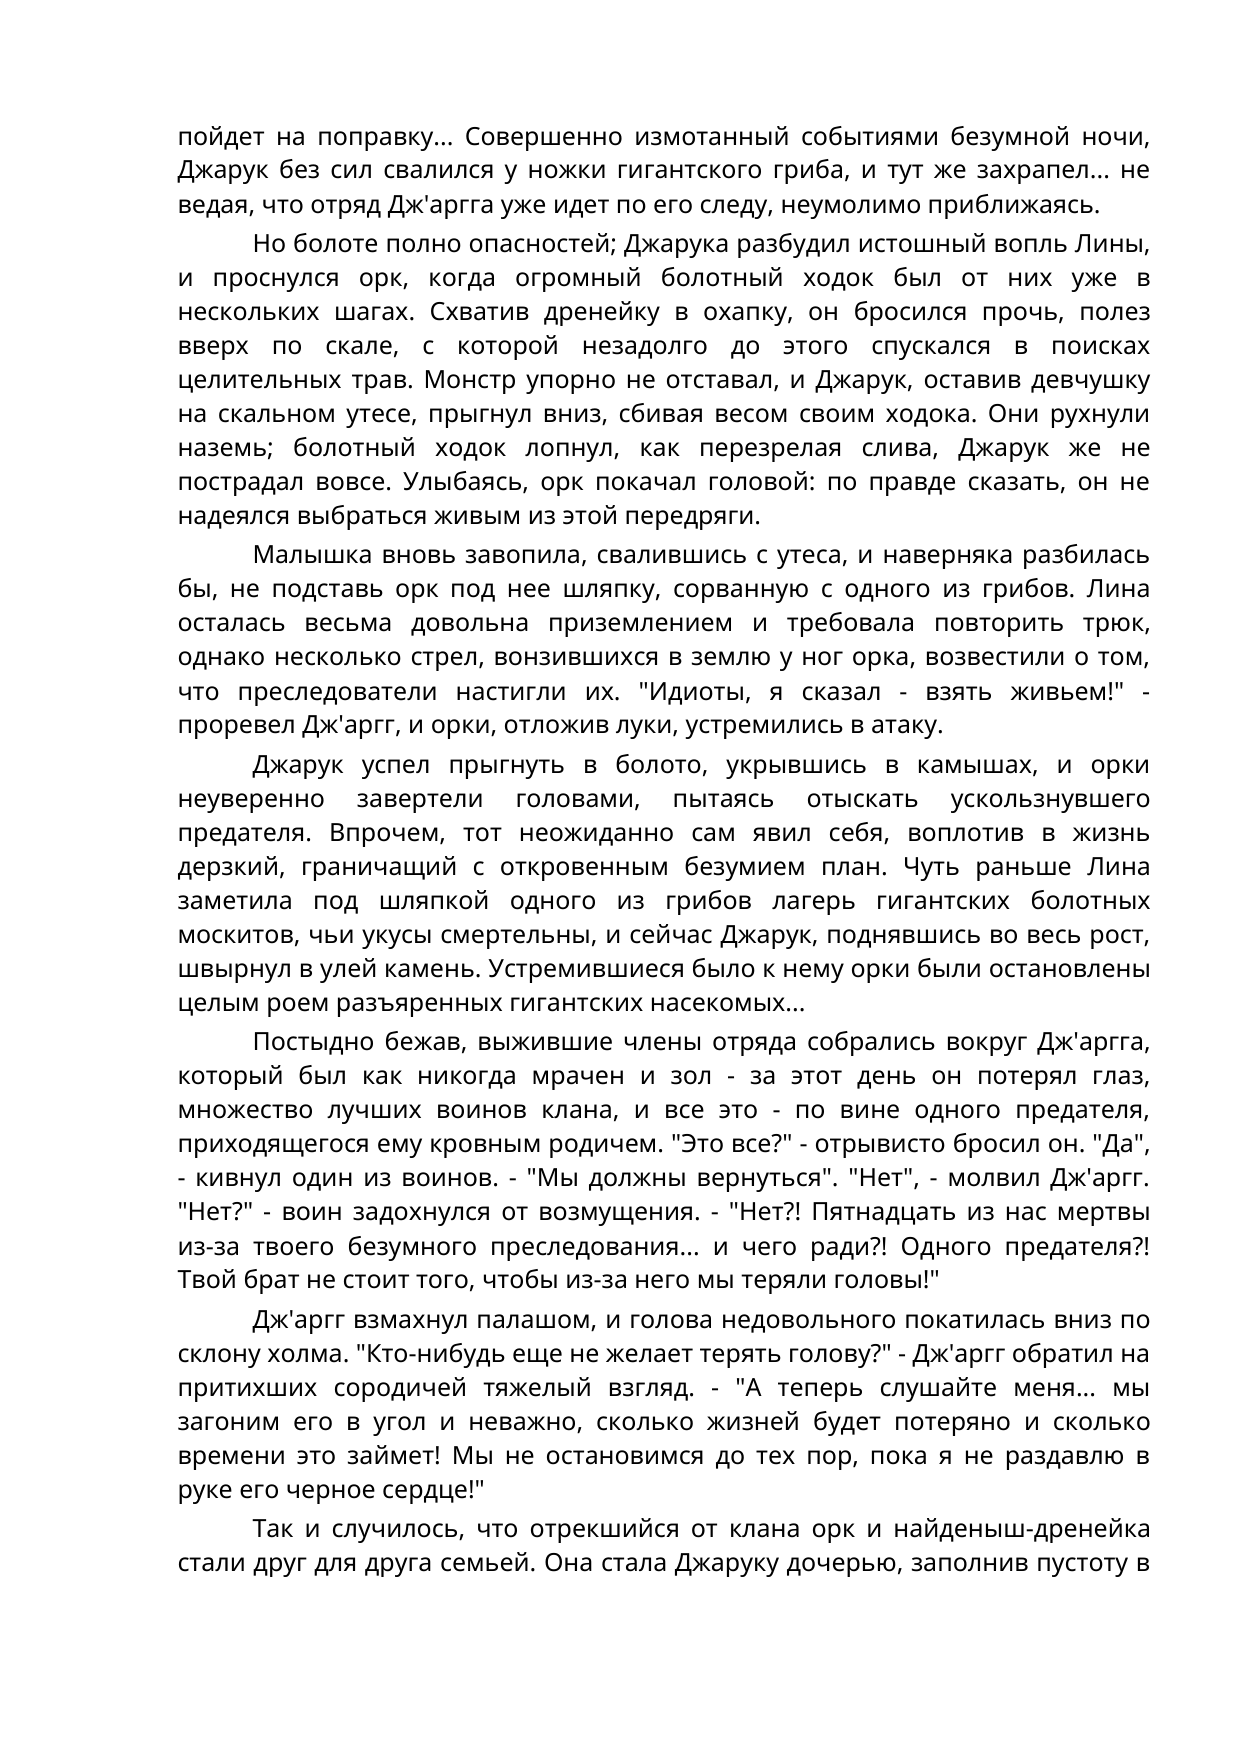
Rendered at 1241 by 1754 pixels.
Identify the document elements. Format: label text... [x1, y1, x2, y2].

text Дж'аргг взмахнул палашом, и голова недовольного покатилась вниз по склону холма. "Кто-нибудь еще не желает терять голову?" - Дж'аргг обратил на притихших сородичей тяжелый взгляд. - "А теперь слушайте меня... мы загоним его в угол и неважно, сколько жизней будет потеряно и сколько времени это займет! Мы не остановимся до тех пор, пока я не раздавлю в руке его черное сердце!" [177, 1301, 1152, 1506]
text Постыдно бежав, выжившие члены отряда собрались вокруг Дж'аргга, который был как никогда мрачен и зол - за этот день он потерял глаз, множество лучших воинов клана, и все это - по вине одного предателя, приходящегося ему кровным родичем. "Это все?" - отрывисто бросил он. "Да", - кивнул один из воинов. - "Мы должны вернуться". "Нет", - молвил Дж'аргг. "Нет?" - воин задохнулся от возмущения. - "Нет?! Пятнадцать из нас мертвы из-за твоего безумного преследования... и чего ради?! Одного предателя?! Твой брат не стоит того, чтобы из-за него мы теряли головы!" [177, 1024, 1152, 1296]
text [177, 1511, 1152, 1579]
text Джарук успел прыгнуть в болото, укрывшись в камышах, и орки неуверенно завертели головами, пытаясь отыскать ускользнувшего предателя. Впрочем, тот неожиданно сам явил себя, воплотив в жизнь дерзкий, граничащий с откровенным безумием план. Чуть раньше Лина заметила под шляпкой одного из грибов лагерь гигантских болотных москитов, чьи укусы смертельны, и сейчас Джарук, поднявшись во весь рост, швырнул в улей камень. Устремившиеся было к нему орки были остановлены целым роем разъяренных гигантских насекомых... [177, 746, 1152, 1019]
text Малышка вновь завопила, свалившись с утеса, и наверняка разбилась бы, не подставь орк под нее шляпку, сорванную с одного из грибов. Лина осталась весьма довольна приземлением и требовала повторить трюк, однако несколько стрел, вонзившихся в землю у ног орка, возвестили о том, что преследователи настигли их. "Идиоты, я сказал - взять живьем!" - проревел Дж'аргг, и орки, отложив луки, устремились в атаку. [177, 537, 1152, 741]
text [177, 118, 1152, 220]
text Но болоте полно опасностей; Джарука разбудил истошный вопль Лины, и проснулся орк, когда огромный болотный ходок был от них уже в нескольких шагах. Схватив дренейку в охапку, он бросился прочь, полез вверх по скале, с которой незадолго до этого спускался в поисках целительных трав. Монстр упорно не отставал, и Джарук, оставив девчушку на скальном утесе, прыгнул вниз, сбивая весом своим ходока. Они рухнули наземь; болотный ходок лопнул, как перезрелая слива, Джарук же не пострадал вовсе. Улыбаясь, орк покачал головой: по правде сказать, он не надеялся выбраться живым из этой передряги. [177, 225, 1152, 532]
